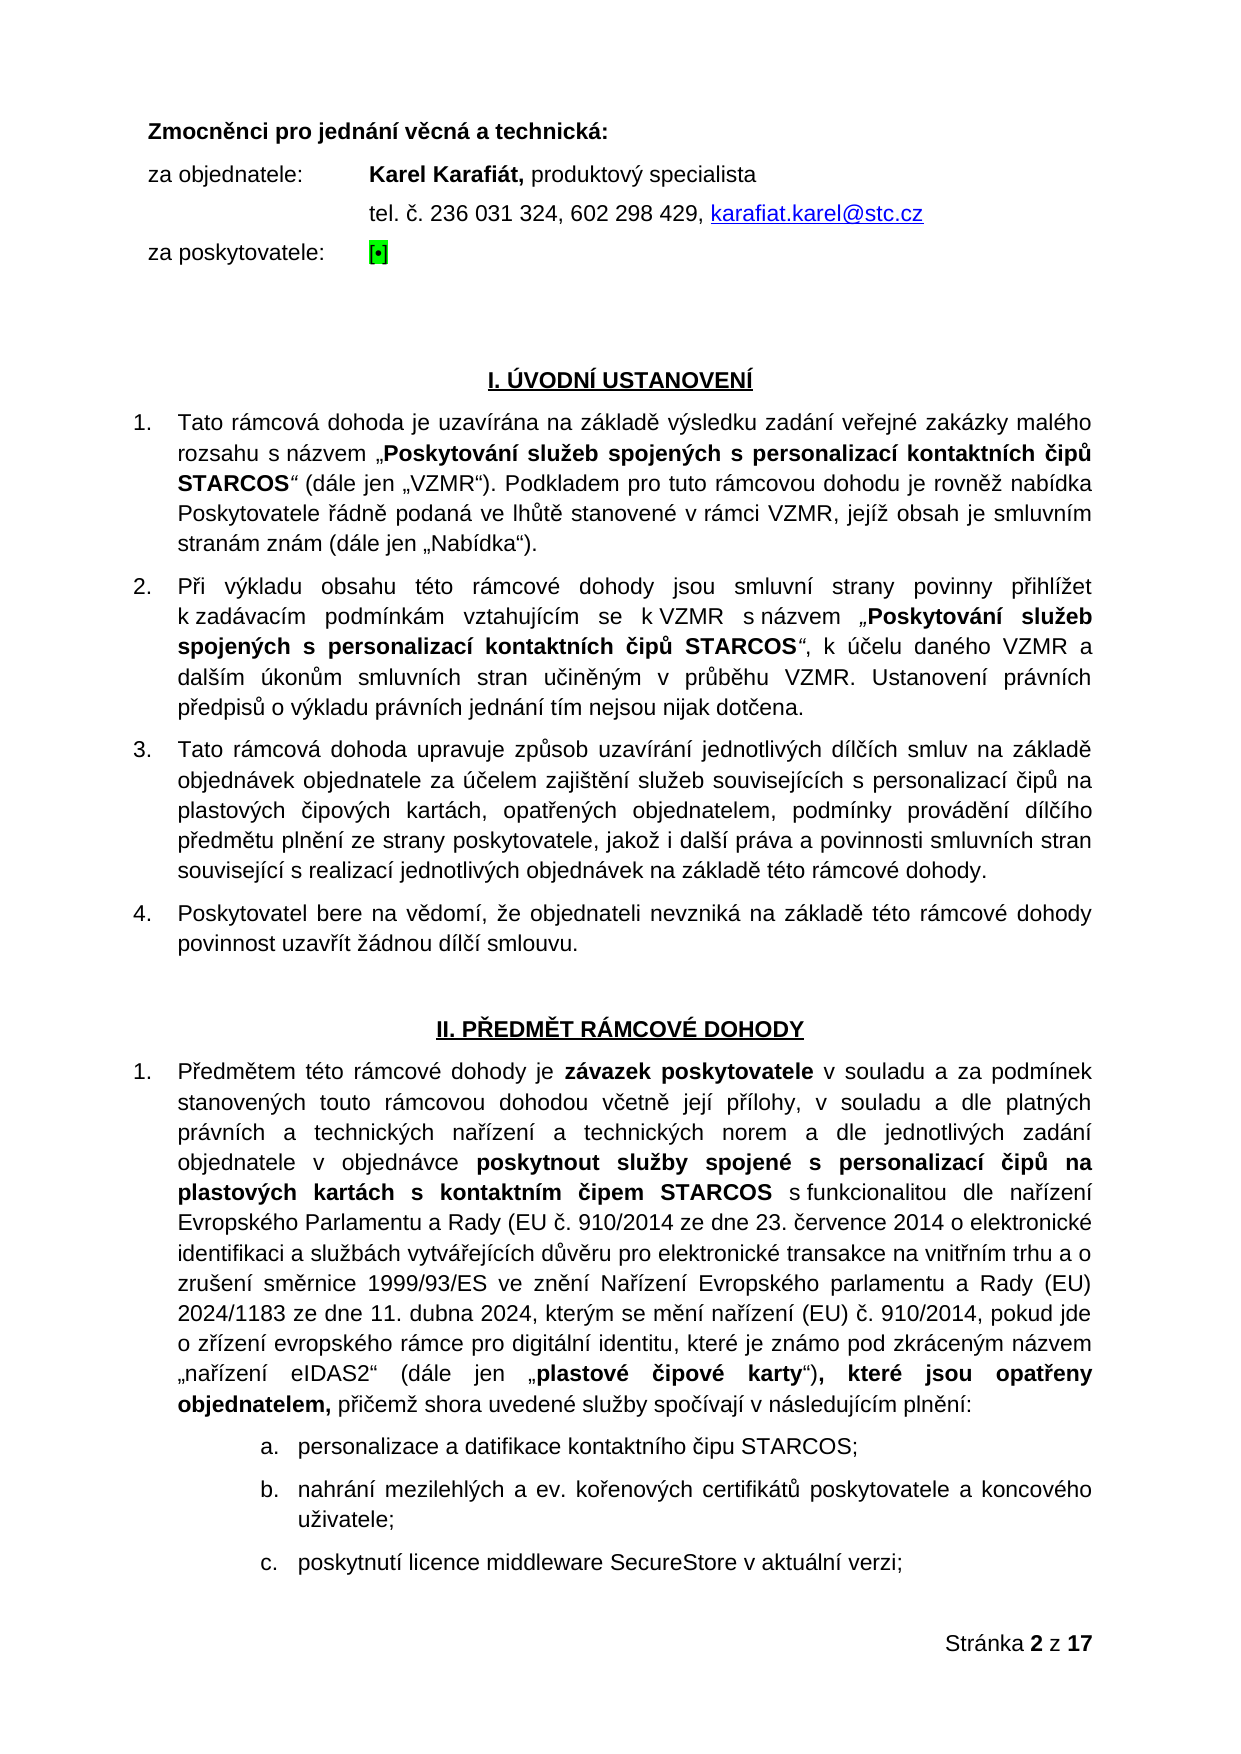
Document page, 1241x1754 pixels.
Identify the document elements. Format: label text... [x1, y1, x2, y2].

text II. předmět RÁMCOVÉ DOHODY [148, 1016, 1092, 1042]
list personalizace a datifikace kontaktního čipu STARCOS; [260, 1433, 1092, 1460]
list poskytnutí licence middleware SecureStore v aktuální verzi; [260, 1549, 1092, 1575]
text tel. č. 236 031 324, 602 298 429, karafiat.karel@stc.cz [148, 200, 1092, 226]
text I. ÚVODNÍ USTANOVENÍ [148, 367, 1092, 393]
list Předmětem této rámcové dohody je závazek poskytovatele v souladu a za podmínek stanovených touto rámcovou dohodou včetně její přílohy, v souladu a dle platných právních a technických nařízení a technických norem a dle jednotlivých zadání objednatele v objednávce poskytnout služby spojené s personalizací čipů na plastových kartách s kontaktním čipem STARCOS s funkcionalitou dle nařízení Evropského Parlamentu a Rady (EU č. 910/2014 ze dne 23. července 2014 o elektronické identifikaci a službách vytvářejících důvěru pro elektronické transakce na vnitřním trhu a o zrušení směrnice 1999/93/ES ve znění Nařízení Evropského parlamentu a Rady (EU) 2024/1183 ze dne 11. dubna 2024, kterým se mění nařízení (EU) č. 910/2014, pokud jde o zřízení evropského rámce pro digitální identitu, které je známo pod zkráceným názvem „nařízení eIDAS2“ (dále jen „plastové čipové karty“), které jsou opatřeny objednatelem, přičemž shora uvedené služby spočívají v následujícím plnění: [133, 1058, 1092, 1417]
text za poskytovatele: [•] [148, 238, 1092, 265]
list nahrání mezilehlých a ev. kořenových certifikátů poskytovatele a koncového uživatele; [260, 1476, 1092, 1533]
list Při výkladu obsahu této rámcové dohody jsou smluvní strany povinny přihlížet k zadávacím podmínkám vztahujícím se k VZMR s názvem „Poskytování služeb spojených s personalizací kontaktních čipů STARCOS“, k účelu daného VZMR a dalším úkonům smluvních stran učiněným v průběhu VZMR. Ustanovení právních předpisů o výkladu právních jednání tím nejsou nijak dotčena. [133, 573, 1092, 720]
text Zmocněnci pro jednání věcná a technická: [148, 118, 1092, 144]
list Tato rámcová dohoda je uzavírána na základě výsledku zadání veřejné zakázky malého rozsahu s názvem „Poskytování služeb spojených s personalizací kontaktních čipů STARCOS“ (dále jen „VZMR“). Podkladem pro tuto rámcovou dohodu je rovněž nabídka Poskytovatele řádně podaná ve lhůtě stanovené v rámci VZMR, jejíž obsah je smluvním stranám znám (dále jen „Nabídka“). [133, 409, 1092, 557]
list Tato rámcová dohoda upravuje způsob uzavírání jednotlivých dílčích smluv na základě objednávek objednatele za účelem zajištění služeb souvisejících s personalizací čipů na plastových čipových kartách, opatřených objednatelem, podmínky provádění dílčího předmětu plnění ze strany poskytovatele, jakož i další práva a povinnosti smluvních stran související s realizací jednotlivých objednávek na základě této rámcové dohody. [133, 736, 1092, 884]
text za objednatele: Karel Karafiát, produktový specialista [148, 161, 1092, 187]
list Poskytovatel bere na vědomí, že objednateli nevzniká na základě této rámcové dohody povinnost uzavřít žádnou dílčí smlouvu. [133, 900, 1092, 957]
